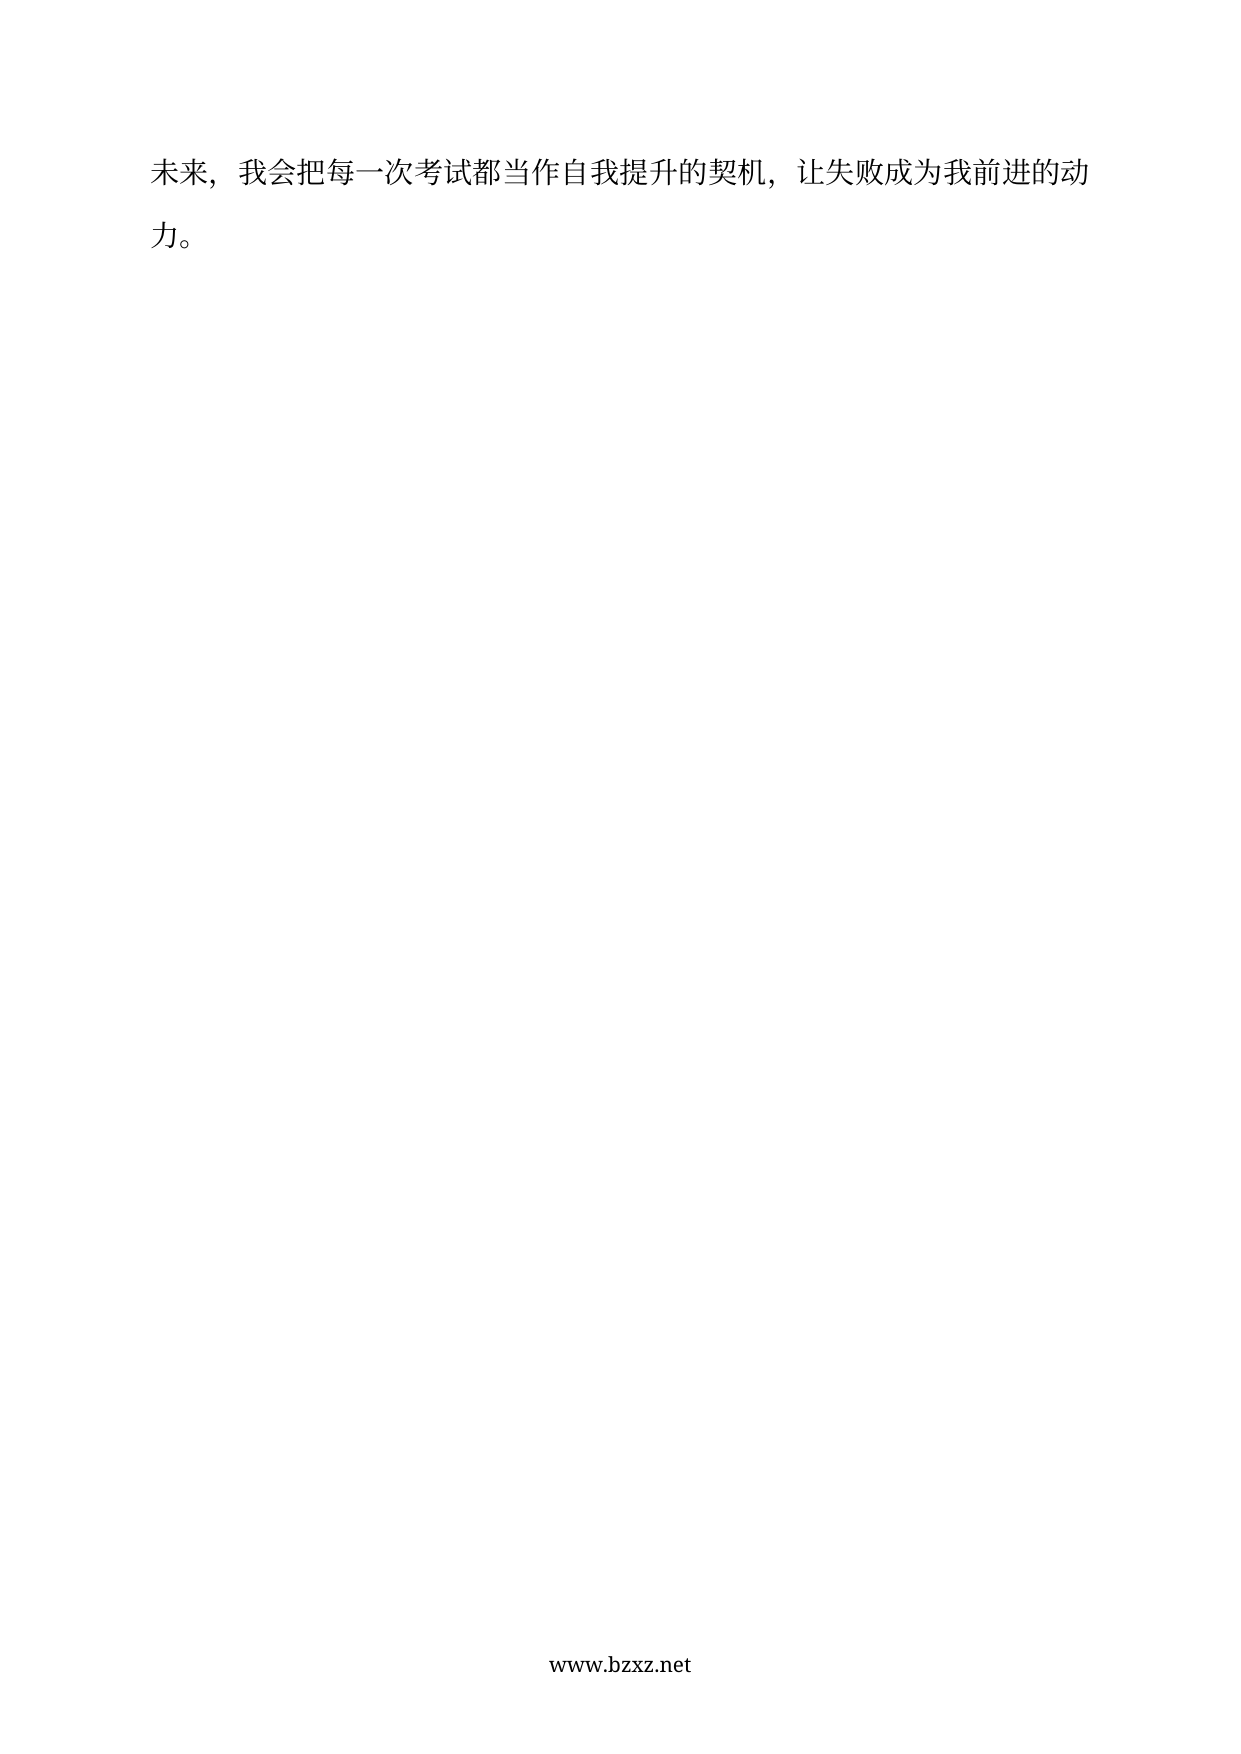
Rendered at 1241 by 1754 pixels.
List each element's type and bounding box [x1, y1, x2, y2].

text [150, 150, 1090, 255]
